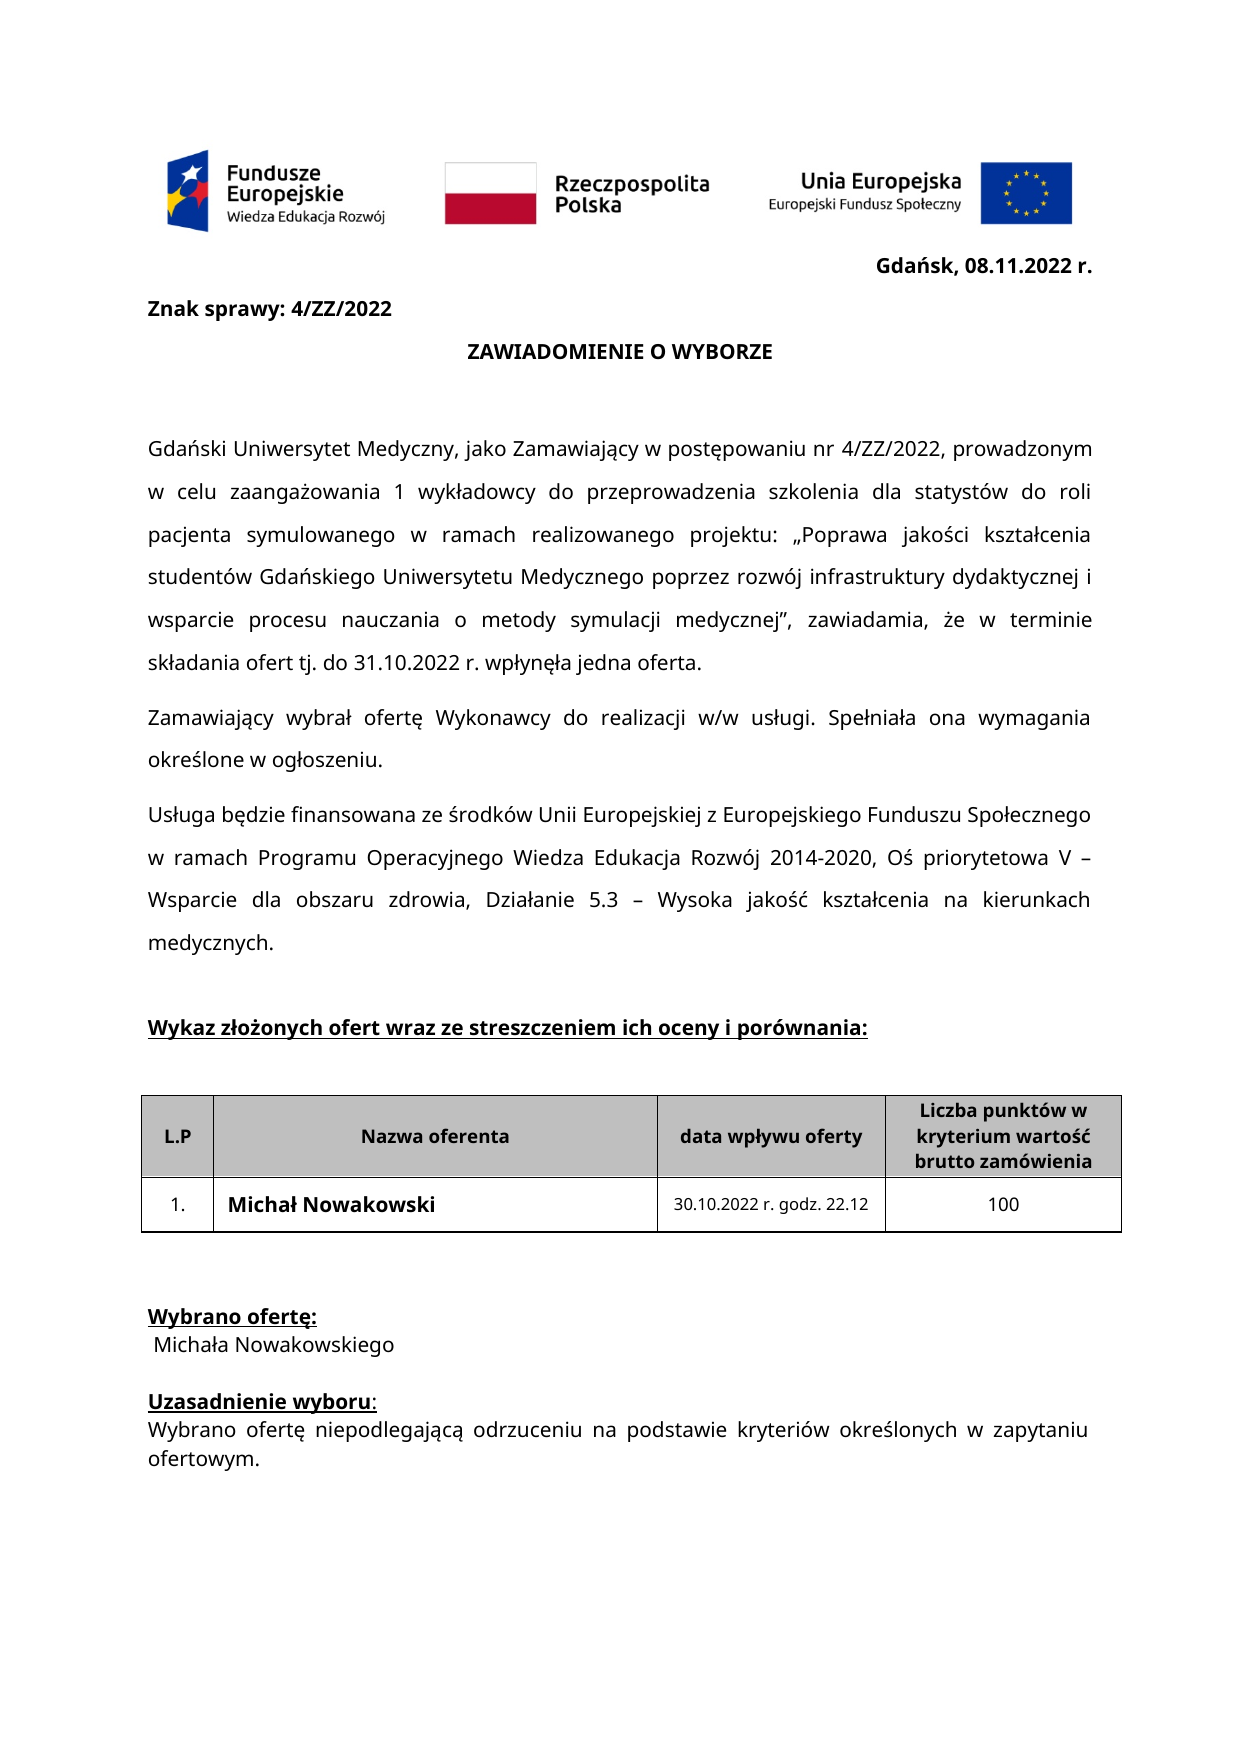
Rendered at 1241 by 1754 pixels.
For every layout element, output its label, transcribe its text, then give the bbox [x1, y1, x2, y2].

picture [147, 129, 1092, 252]
text Michała Nowakowskiego [148, 1330, 1090, 1359]
text Wybrano ofertę: [148, 1302, 1090, 1330]
text ZAWIADOMIENIE O WYBORZE [148, 337, 1093, 365]
text Usługa będzie finansowana ze środków Unii Europejskiej z Europejskiego Funduszu Społecznego w ramach Programu Operacyjnego Wiedza Edukacja Rozwój 2014-2020, Oś priorytetowa V – Wsparcie dla obszaru zdrowia, Działanie 5.3 – Wysoka jakość kształcenia na kierunkach medycznych. [148, 800, 1093, 957]
text Wybrano ofertę niepodlegającą odrzuceniu na podstawie kryteriów określonych w zapytaniu ofertowym. [148, 1416, 1090, 1472]
text Zamawiający wybrał ofertę Wykonawcy do realizacji w/w usługi. Spełniała ona wymagania określone w ogłoszeniu. [148, 703, 1093, 774]
table_header data wpływu oferty [658, 1096, 885, 1176]
table_cell 100 [886, 1178, 1121, 1231]
table_cell Michał Nowakowski [214, 1178, 657, 1231]
text Wykaz złożonych ofert wraz ze streszczeniem ich oceny i porównania: [148, 1013, 1036, 1042]
table_header L.P [142, 1096, 213, 1176]
text Gdański Uniwersytet Medyczny, jako Zamawiający w postępowaniu nr 4/ZZ/2022, prowadzonym w celu zaangażowania 1 wykładowcy do przeprowadzenia szkolenia dla statystów do roli pacjenta symulowanego w ramach realizowanego projektu: „Poprawa jakości kształcenia studentów Gdańskiego Uniwersytetu Medycznego poprzez rozwój infrastruktury dydaktycznej i wsparcie procesu nauczania o metody symulacji medycznej”, zawiadamia, że w terminie składania ofert tj. do 31.10.2022 r. wpłynęła jedna oferta. [148, 434, 1093, 676]
text Gdańsk, 08.11.2022 r. [148, 252, 1093, 280]
text Uzasadnienie wyboru: [148, 1387, 1090, 1416]
table_header Liczba punktów w kryterium wartość brutto zamówienia [886, 1096, 1121, 1176]
table_cell 1. [142, 1178, 213, 1231]
table_cell 30.10.2022 r. godz. 22.12 [658, 1178, 885, 1231]
table_header Nazwa oferenta [214, 1096, 657, 1176]
text Znak sprawy: 4/ZZ/2022 [148, 294, 1093, 323]
